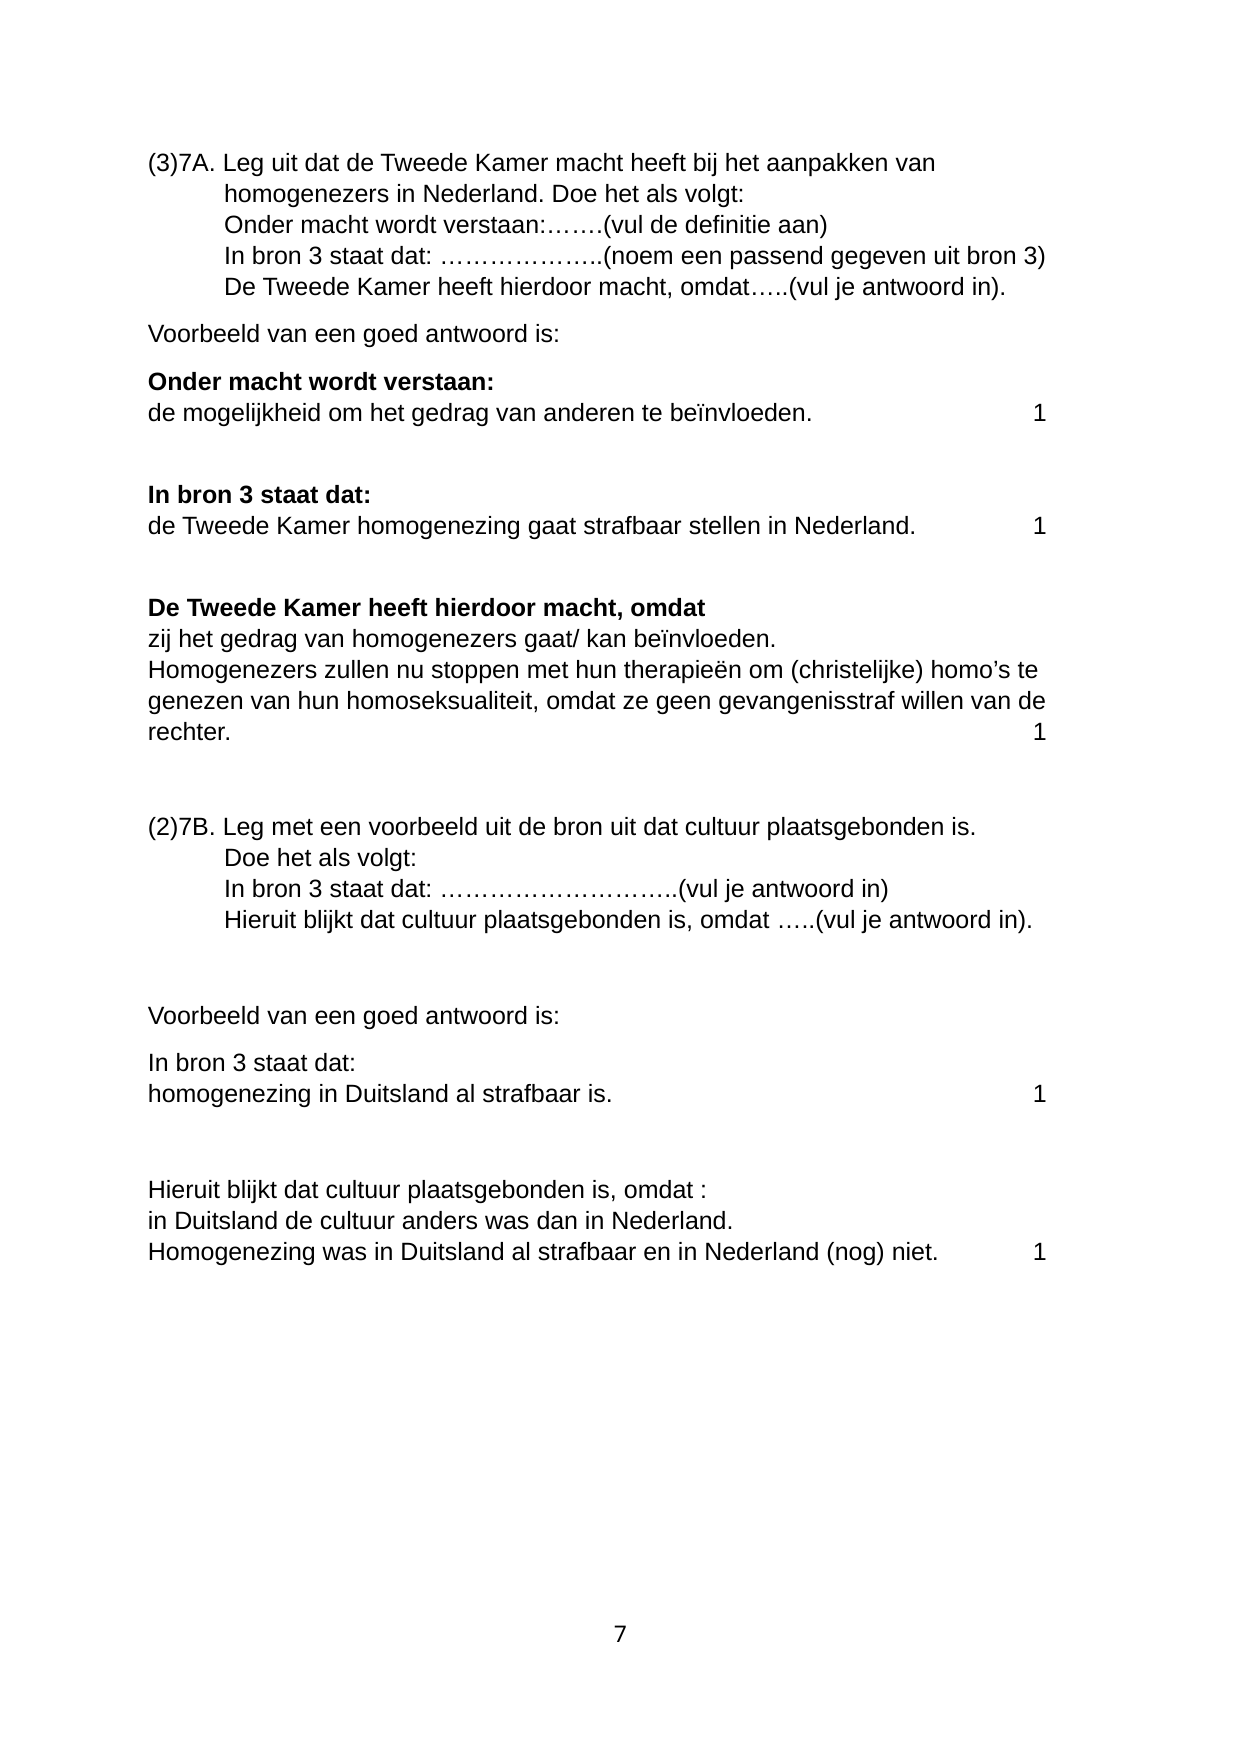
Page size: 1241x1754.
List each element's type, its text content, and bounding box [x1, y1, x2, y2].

text Voorbeeld van een goed antwoord is: [148, 319, 1093, 348]
text Hieruit blijkt dat cultuur plaatsgebonden is, omdat : in Duitsland de cultuur anders was dan in Nederland. Homogenezing was in Duitsland al strafbaar en in Nederland (nog) niet. 1 [148, 1175, 1093, 1266]
text Onder macht wordt verstaan: de mogelijkheid om het gedrag van anderen te beïnvloeden. 1 [148, 367, 1093, 461]
text (2)7B. Leg met een voorbeeld uit de bron uit dat cultuur plaatsgebonden is. Doe het als volgt: In bron 3 staat dat: ………………………..(vul je antwoord in) Hieruit blijkt dat cultuur plaatsgebonden is, omdat …..(vul je antwoord in). [148, 812, 1093, 934]
text In bron 3 staat dat: homogenezing in Duitsland al strafbaar is. 1 [148, 1048, 1093, 1108]
text De Tweede Kamer heeft hierdoor macht, omdat zij het gedrag van homogenezers gaat/ kan beïnvloeden. Homogenezers zullen nu stoppen met hun therapieën om (christelijke) homo’s te genezen van hun homoseksualiteit, omdat ze geen gevangenisstraf willen van de rechter. 1 [148, 593, 1093, 746]
text In bron 3 staat dat: de Tweede Kamer homogenezing gaat strafbaar stellen in Nederland. 1 [148, 480, 1093, 573]
text Voorbeeld van een goed antwoord is: [148, 1001, 1093, 1029]
text (3)7A. Leg uit dat de Tweede Kamer macht heeft bij het aanpakken van homogenezers in Nederland. Doe het als volgt: Onder macht wordt verstaan:…….(vul de definitie aan) In bron 3 staat dat: ………………..(noem een passend gegeven uit bron 3) De Tweede Kamer heeft hierdoor macht, omdat…..(vul je antwoord in). [148, 148, 1093, 301]
